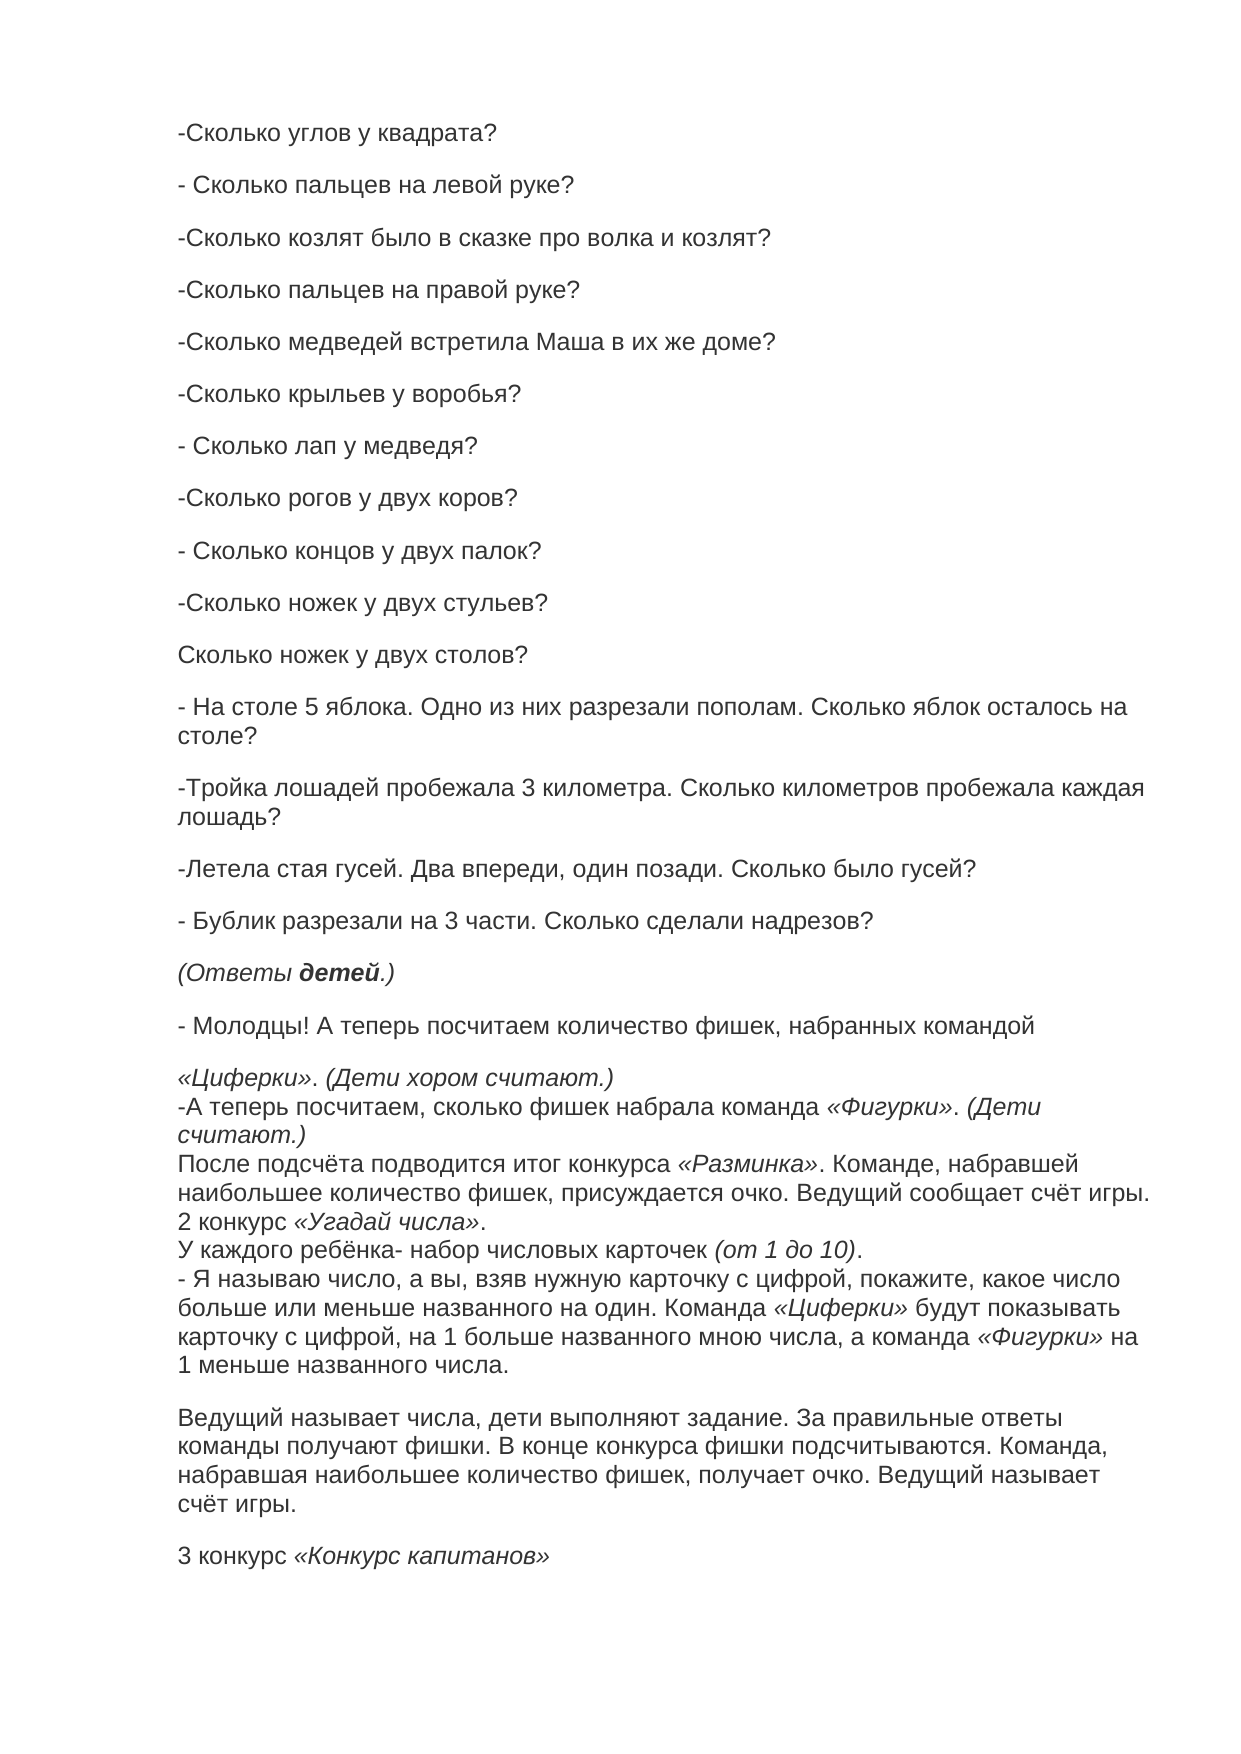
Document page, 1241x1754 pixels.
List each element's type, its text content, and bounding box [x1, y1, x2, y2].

text - Сколько лап у медведя? [177, 431, 1152, 460]
text - Сколько пальцев на левой руке? [177, 170, 1152, 199]
text У каждого ребёнка- набор числовых карточек (от 1 до 10). [177, 1235, 1152, 1264]
text - Молодцы! А теперь посчитаем количество фишек, набранных командой [177, 1011, 1152, 1039]
text -Сколько ножек у двух стульев? [177, 588, 1152, 617]
text -Сколько пальцев на правой руке? [177, 275, 1152, 303]
text - Сколько концов у двух палок? [177, 536, 1152, 564]
text -Тройка лошадей пробежала 3 километра. Сколько километров пробежала каждая лошадь? [177, 773, 1152, 831]
text - Я называю число, а вы, взяв нужную карточку с цифрой, покажите, какое число больше или меньше названного на один. Команда «Циферки» будут показывать карточку с цифрой, на 1 больше названного мною числа, а команда «Фигурки» на 1 меньше названного числа. [177, 1264, 1152, 1379]
text -Сколько крыльев у воробья? [177, 379, 1152, 408]
text -А теперь посчитаем, сколько фишек набрала команда «Фигурки». (Дети считают.) [177, 1092, 1152, 1149]
text Ведущий называет числа, дети выполняют задание. За правильные ответы команды получают фишки. В конце конкурса фишки подсчитываются. Команда, набравшая наибольшее количество фишек, получает очко. Ведущий называет счёт игры. [177, 1402, 1152, 1517]
text -Сколько углов у квадрата? [177, 118, 1152, 147]
text Сколько ножек у двух столов? [177, 640, 1152, 669]
text -Сколько козлят было в сказке про волка и козлят? [177, 222, 1152, 251]
text -Сколько медведей встретила Маша в их же доме? [177, 327, 1152, 356]
text 3 конкурс «Конкурс капитанов» [177, 1541, 1152, 1570]
text - На столе 5 яблока. Одно из них разрезали пополам. Сколько яблок осталось на столе? [177, 692, 1152, 750]
text 2 конкурс «Угадай числа». [177, 1207, 1152, 1235]
text -Летела стая гусей. Два впереди, один позади. Сколько было гусей? [177, 854, 1152, 883]
text «Циферки». (Дети хором считают.) [177, 1063, 1152, 1092]
text (Ответы детей.) [177, 958, 1152, 987]
text - Бублик разрезали на 3 части. Сколько сделали надрезов? [177, 906, 1152, 935]
text После подсчёта подводится итог конкурса «Разминка». Команде, набравшей наибольшее количество фишек, присуждается очко. Ведущий сообщает счёт игры. [177, 1149, 1152, 1207]
text -Сколько рогов у двух коров? [177, 483, 1152, 512]
